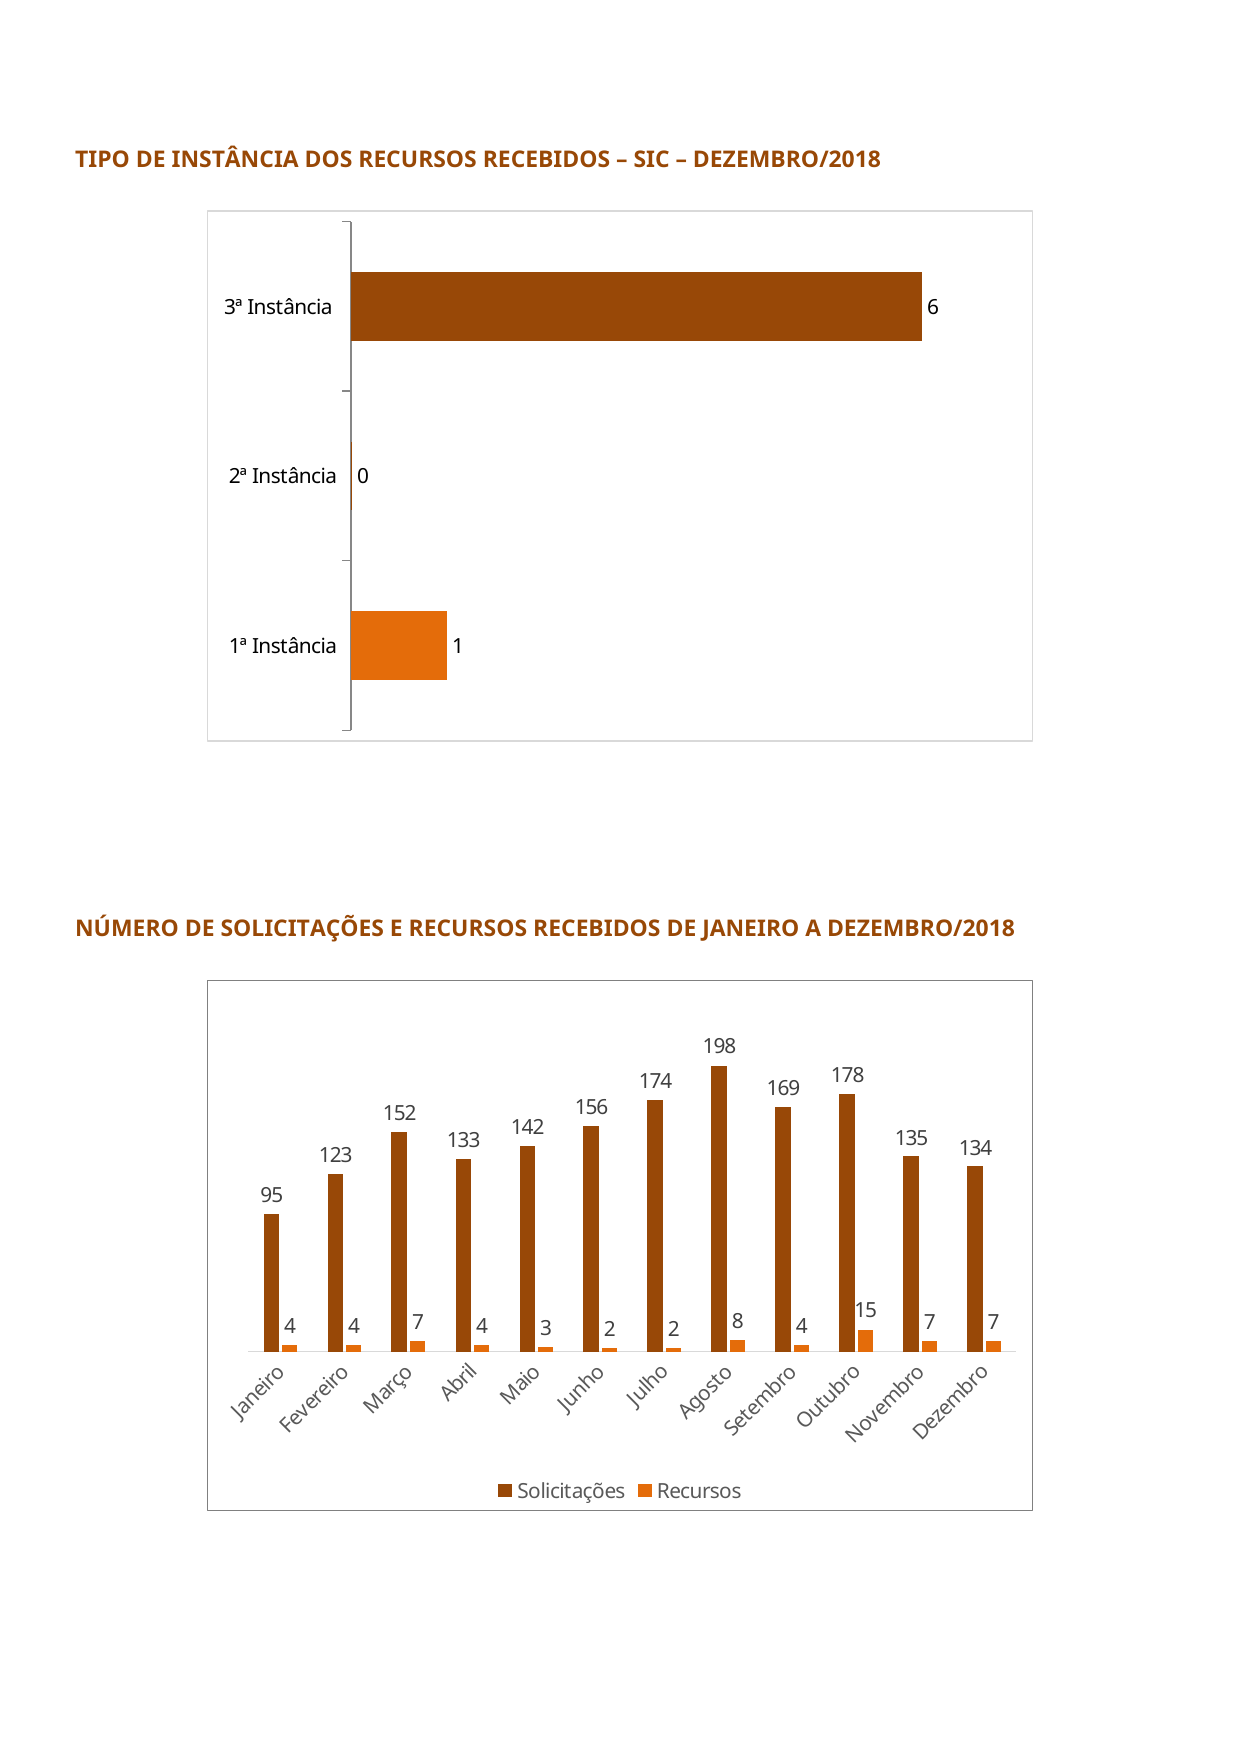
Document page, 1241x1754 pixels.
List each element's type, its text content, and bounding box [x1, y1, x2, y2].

text TIPO DE INSTÂNCIA DOS RECURSOS RECEBIDOS – SIC – DEZEMBRO/2018 [75, 143, 1165, 174]
text NÚMERO DE SOLICITAÇÕES E RECURSOS RECEBIDOS DE JANEIRO A DEZEMBRO/2018 [75, 912, 1165, 943]
